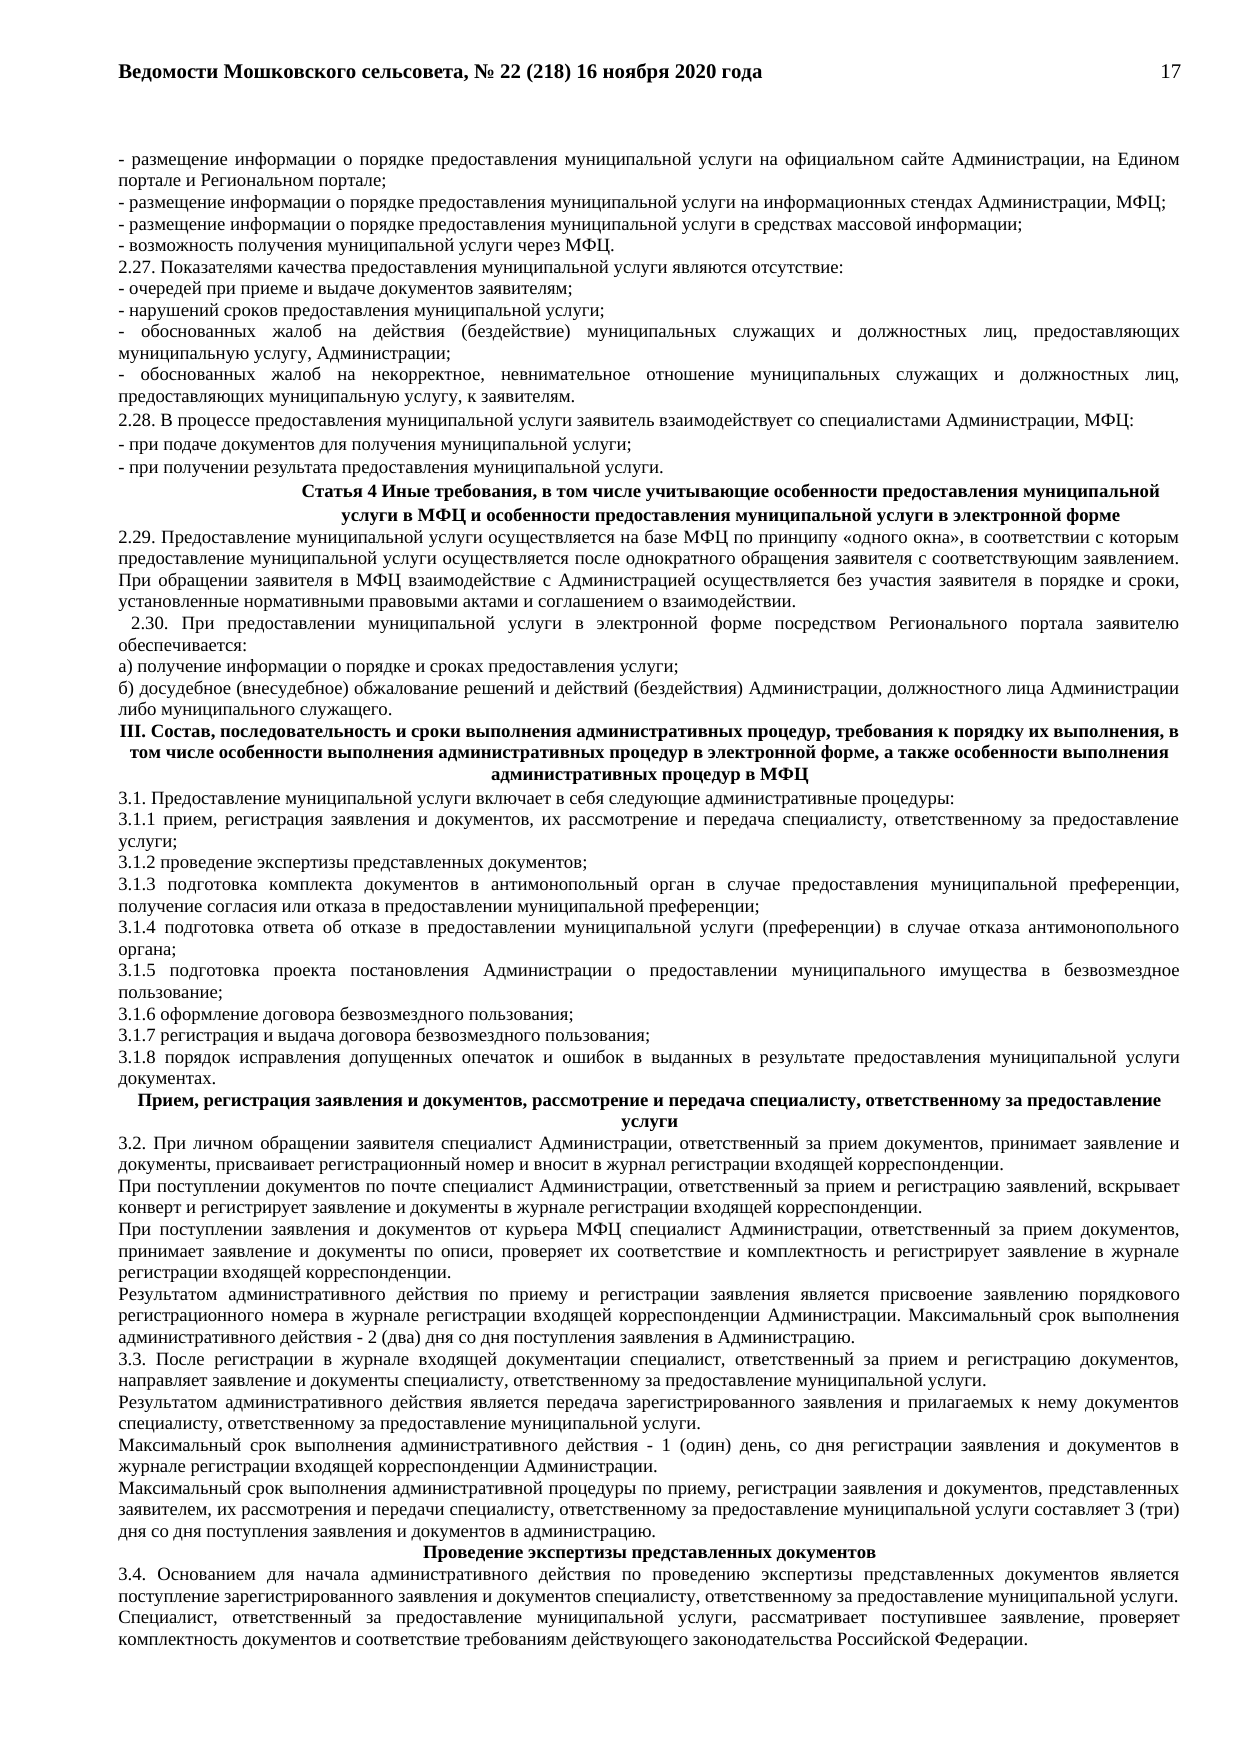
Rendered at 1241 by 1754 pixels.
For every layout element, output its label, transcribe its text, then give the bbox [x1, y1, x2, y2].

text Результатом административного действия является передача зарегистрированного заявления и прилагаемых к нему документов специалисту, ответственному за предоставление муниципальной услуги. [118, 1391, 1181, 1434]
text - нарушений сроков предоставления муниципальной услуги; [118, 299, 1181, 320]
text Максимальный срок выполнения административной процедуры по приему, регистрации заявления и документов, представленных заявителем, их рассмотрения и передачи специалисту, ответственному за предоставление муниципальной услуги составляет 3 (три) дня со дня поступления заявления и документов в администрацию. [118, 1477, 1181, 1541]
text - возможность получения муниципальной услуги через МФЦ. [118, 234, 1181, 256]
text - обоснованных жалоб на действия (бездействие) муниципальных служащих и должностных лиц, предоставляющих муниципальную услугу, Администрации; [118, 320, 1181, 363]
text - размещение информации о порядке предоставления муниципальной услуги на информационных стендах Администрации, МФЦ; [118, 191, 1181, 212]
text 3.4. Основанием для начала административного действия по проведению экспертизы представленных документов является поступление зарегистрированного заявления и документов специалисту, ответственному за предоставление муниципальной услуги. [118, 1563, 1181, 1606]
text Прием, регистрация заявления и документов, рассмотрение и передача специалисту, ответственному за предоставление услуги [118, 1089, 1181, 1132]
text 2.27. Показателями качества предоставления муниципальной услуги являются отсутствие: [118, 256, 1181, 277]
text 2.30. При предоставлении муниципальной услуги в электронной форме посредством Регионального портала заявителю обеспечивается: [118, 612, 1181, 655]
text 3.1.6 оформление договора безвозмездного пользования; [118, 1002, 1181, 1024]
text б) досудебное (внесудебное) обжалование решений и действий (бездействия) Администрации, должностного лица Администрации либо муниципального служащего. [118, 677, 1181, 720]
text - размещение информации о порядке предоставления муниципальной услуги на официальном сайте Администрации, на Едином портале и Региональном портале; [118, 148, 1181, 191]
text 3.1.2 проведение экспертизы представленных документов; [118, 851, 1181, 873]
text При поступлении заявления и документов от курьера МФЦ специалист Администрации, ответственный за прием документов, принимает заявление и документы по описи, проверяет их соответствие и комплектность и регистрирует заявление в журнале регистрации входящей корреспонденции. [118, 1218, 1181, 1283]
text 3.1.3 подготовка комплекта документов в антимонопольный орган в случае предоставления муниципальной преференции, получение согласия или отказа в предоставлении муниципальной преференции; [118, 873, 1181, 916]
text 3.2. При личном обращении заявителя специалист Администрации, ответственный за прием документов, принимает заявление и документы, присваивает регистрационный номер и вносит в журнал регистрации входящей корреспонденции. [118, 1132, 1181, 1175]
text а) получение информации о порядке и сроках предоставления услуги; [118, 655, 1181, 677]
text Максимальный срок выполнения административного действия - 1 (один) день, со дня регистрации заявления и документов в журнале регистрации входящей корреспонденции Администрации. [118, 1434, 1181, 1477]
text 3.1.5 подготовка проекта постановления Администрации о предоставлении муниципального имущества в безвозмездное пользование; [118, 959, 1181, 1002]
text - при подаче документов для получения муниципальной услуги; [118, 430, 1181, 454]
text 3.1.7 регистрация и выдача договора безвозмездного пользования; [118, 1024, 1181, 1046]
text 3.1.1 прием, регистрация заявления и документов, их рассмотрение и передача специалисту, ответственному за предоставление услуги; [118, 808, 1181, 851]
text III. Состав, последовательность и сроки выполнения административных процедур, требования к порядку их выполнения, в том числе особенности выполнения административных процедур в электронной форме, а также особенности выполнения административных процедур в МФЦ [118, 720, 1181, 784]
text 3.1.4 подготовка ответа об отказе в предоставлении муниципальной услуги (преференции) в случае отказа антимонопольного органа; [118, 916, 1181, 959]
text 3.3. После регистрации в журнале входящей документации специалист, ответственный за прием и регистрацию документов, направляет заявление и документы специалисту, ответственному за предоставление муниципальной услуги. [118, 1347, 1181, 1391]
text - при получении результата предоставления муниципальной услуги. [118, 454, 1181, 478]
text 2.28. В процессе предоставления муниципальной услуги заявитель взаимодействует со специалистами Администрации, МФЦ: [118, 406, 1181, 430]
text - обоснованных жалоб на некорректное, невнимательное отношение муниципальных служащих и должностных лиц, предоставляющих муниципальную услугу, к заявителям. [118, 363, 1181, 406]
text 3.1. Предоставление муниципальной услуги включает в себя следующие административные процедуры: [118, 784, 1181, 808]
text - размещение информации о порядке предоставления муниципальной услуги в средствах массовой информации; [118, 212, 1181, 234]
text Специалист, ответственный за предоставление муниципальной услуги, рассматривает поступившее заявление, проверяет комплектность документов и соответствие требованиям действующего законодательства Российской Федерации. [118, 1606, 1181, 1649]
text 2.29. Предоставление муниципальной услуги осуществляется на базе МФЦ по принципу «одного окна», в соответствии с которым предоставление муниципальной услуги осуществляется после однократного обращения заявителя с соответствующим заявлением. При обращении заявителя в МФЦ взаимодействие с Администрацией осуществляется без участия заявителя в порядке и сроки, установленные нормативными правовыми актами и соглашением о взаимодействии. [118, 526, 1181, 612]
text При поступлении документов по почте специалист Администрации, ответственный за прием и регистрацию заявлений, вскрывает конверт и регистрирует заявление и документы в журнале регистрации входящей корреспонденции. [118, 1175, 1181, 1218]
text 3.1.8 порядок исправления допущенных опечаток и ошибок в выданных в результате предоставления муниципальной услуги документах. [118, 1046, 1181, 1089]
text Результатом административного действия по приему и регистрации заявления является присвоение заявлению порядкового регистрационного номера в журнале регистрации входящей корреспонденции Администрации. Максимальный срок выполнения административного действия - 2 (два) дня со дня поступления заявления в Администрацию. [118, 1283, 1181, 1347]
subtitle Иные требования, в том числе учитывающие особенности предоставления муниципальной услуги в МФЦ и особенности предоставления муниципальной услуги в электронной форме [281, 478, 1181, 526]
text Проведение экспертизы представленных документов [118, 1541, 1181, 1563]
text - очередей при приеме и выдаче документов заявителям; [118, 277, 1181, 299]
